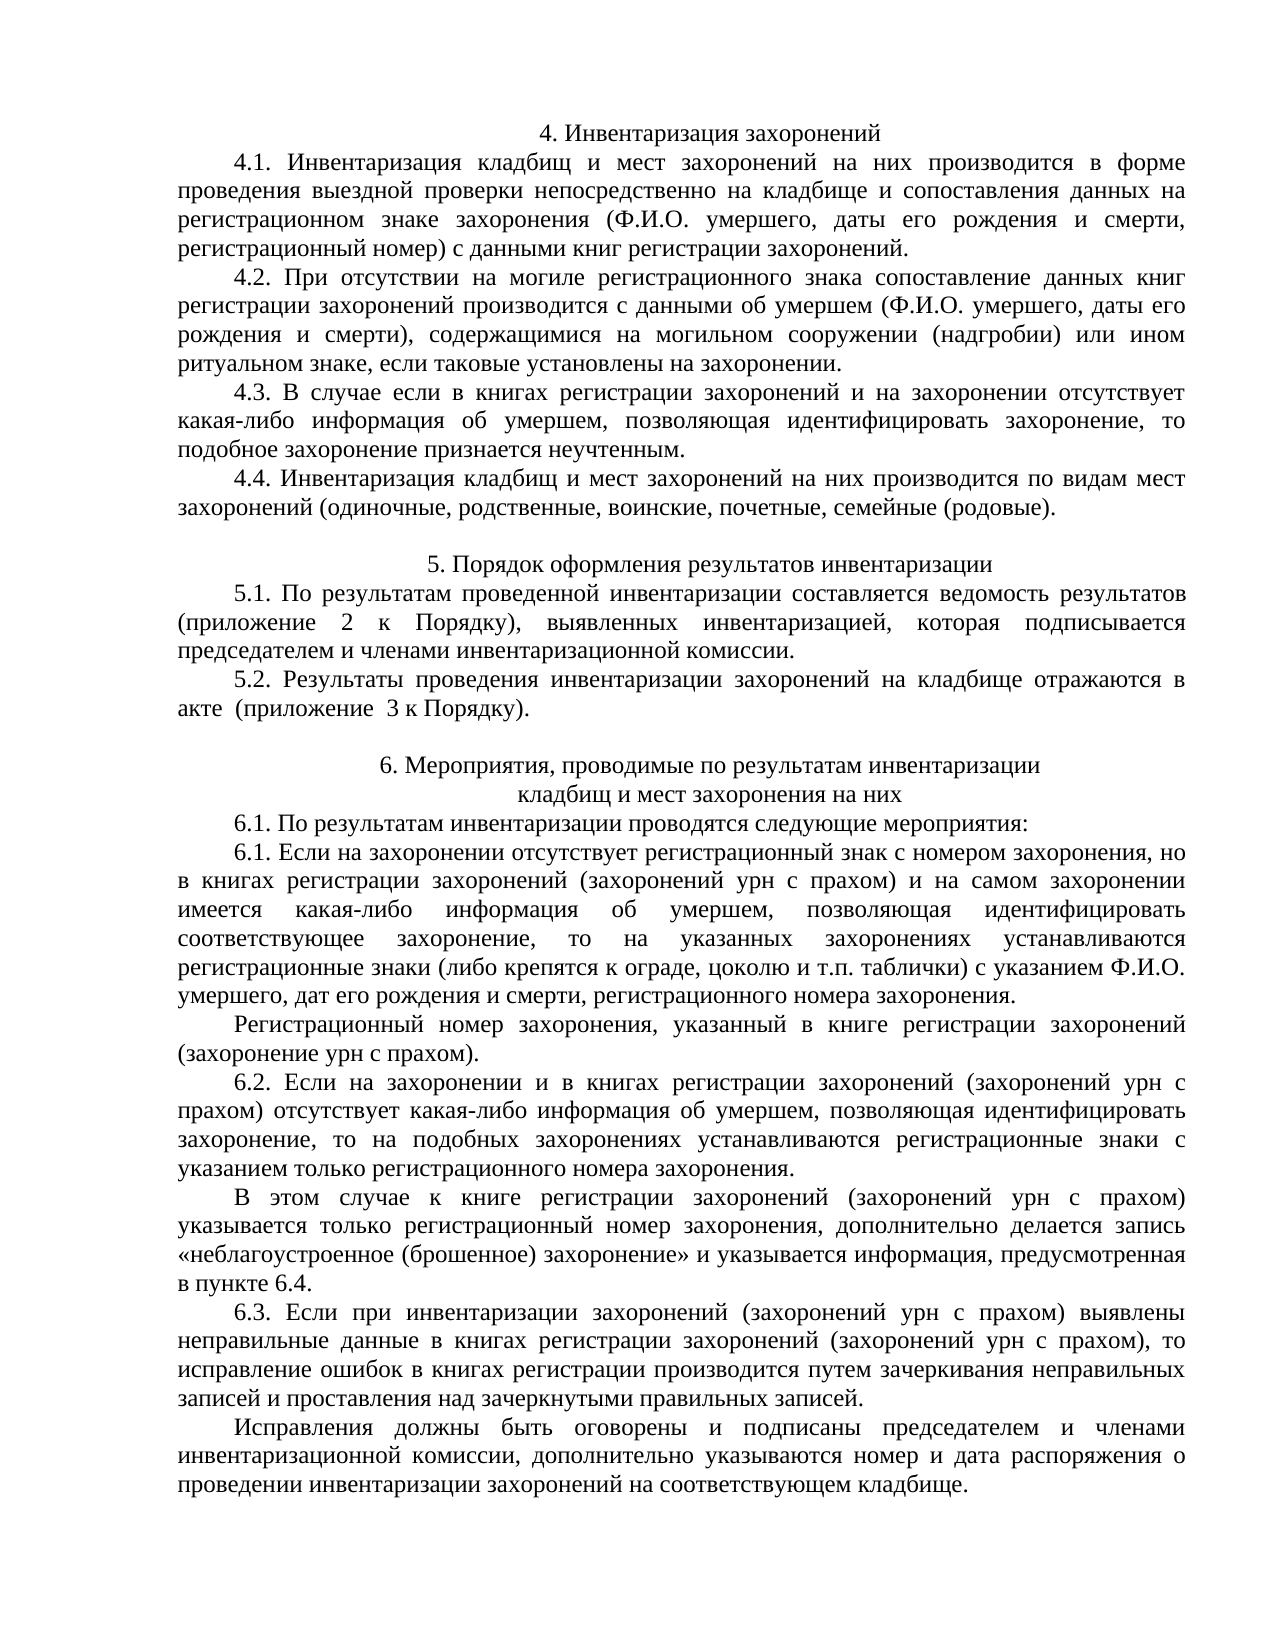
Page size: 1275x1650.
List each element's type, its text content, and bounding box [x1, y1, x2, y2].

text 4. Инвентаризация захоронений [177, 118, 1186, 147]
text 6.1. По результатам инвентаризации проводятся следующие мероприятия: [177, 808, 1186, 837]
text кладбищ и мест захоронения на них [177, 779, 1186, 808]
text 6. Мероприятия, проводимые по результатам инвентаризации [177, 751, 1186, 779]
text 5.2. Результаты проведения инвентаризации захоронений на кладбище отражаются в акте (приложение 3 к Порядку). [177, 664, 1186, 722]
text 4.2. При отсутствии на могиле регистрационного знака сопоставление данных книг регистрации захоронений производится с данными об умершем (Ф.И.О. умершего, даты его рождения и смерти), содержащимися на могильном сооружении (надгробии) или ином ритуальном знаке, если таковые установлены на захоронении. [177, 262, 1186, 377]
text 5.1. По результатам проведенной инвентаризации составляется ведомость результатов (приложение 2 к Порядку), выявленных инвентаризацией, которая подписывается председателем и членами инвентаризационной комиссии. [177, 578, 1186, 664]
text Исправления должны быть оговорены и подписаны председателем и членами инвентаризационной комиссии, дополнительно указываются номер и дата распоряжения о проведении инвентаризации захоронений на соответствующем кладбище. [177, 1412, 1186, 1498]
text 5. Порядок оформления результатов инвентаризации [177, 549, 1186, 578]
text 6.1. Если на захоронении отсутствует регистрационный знак с номером захоронения, но в книгах регистрации захоронений (захоронений урн с прахом) и на самом захоронении имеется какая-либо информация об умершем, позволяющая идентифицировать соответствующее захоронение, то на указанных захоронениях устанавливаются регистрационные знаки (либо крепятся к ограде, цоколю и т.п. таблички) с указанием Ф.И.О. умершего, дат его рождения и смерти, регистрационного номера захоронения. [177, 837, 1186, 1009]
text В этом случае к книге регистрации захоронений (захоронений урн с прахом) указывается только регистрационный номер захоронения, дополнительно делается запись «неблагоустроенное (брошенное) захоронение» и указывается информация, предусмотренная в пункте 6.4. [177, 1182, 1186, 1297]
text 4.1. Инвентаризация кладбищ и мест захоронений на них производится в форме проведения выездной проверки непосредственно на кладбище и сопоставления данных на регистрационном знаке захоронения (Ф.И.О. умершего, даты его рождения и смерти, регистрационный номер) с данными книг регистрации захоронений. [177, 147, 1186, 262]
text 6.3. Если при инвентаризации захоронений (захоронений урн с прахом) выявлены неправильные данные в книгах регистрации захоронений (захоронений урн с прахом), то исправление ошибок в книгах регистрации производится путем зачеркивания неправильных записей и проставления над зачеркнутыми правильных записей. [177, 1297, 1186, 1412]
text 4.3. В случае если в книгах регистрации захоронений и на захоронении отсутствует какая-либо информация об умершем, позволяющая идентифицировать захоронение, то подобное захоронение признается неучтенным. [177, 377, 1186, 463]
text 4.4. Инвентаризация кладбищ и мест захоронений на них производится по видам мест захоронений (одиночные, родственные, воинские, почетные, семейные (родовые). [177, 463, 1186, 521]
text Регистрационный номер захоронения, указанный в книге регистрации захоронений (захоронение урн с прахом). [177, 1009, 1186, 1067]
text 6.2. Если на захоронении и в книгах регистрации захоронений (захоронений урн с прахом) отсутствует какая-либо информация об умершем, позволяющая идентифицировать захоронение, то на подобных захоронениях устанавливаются регистрационные знаки с указанием только регистрационного номера захоронения. [177, 1067, 1186, 1182]
